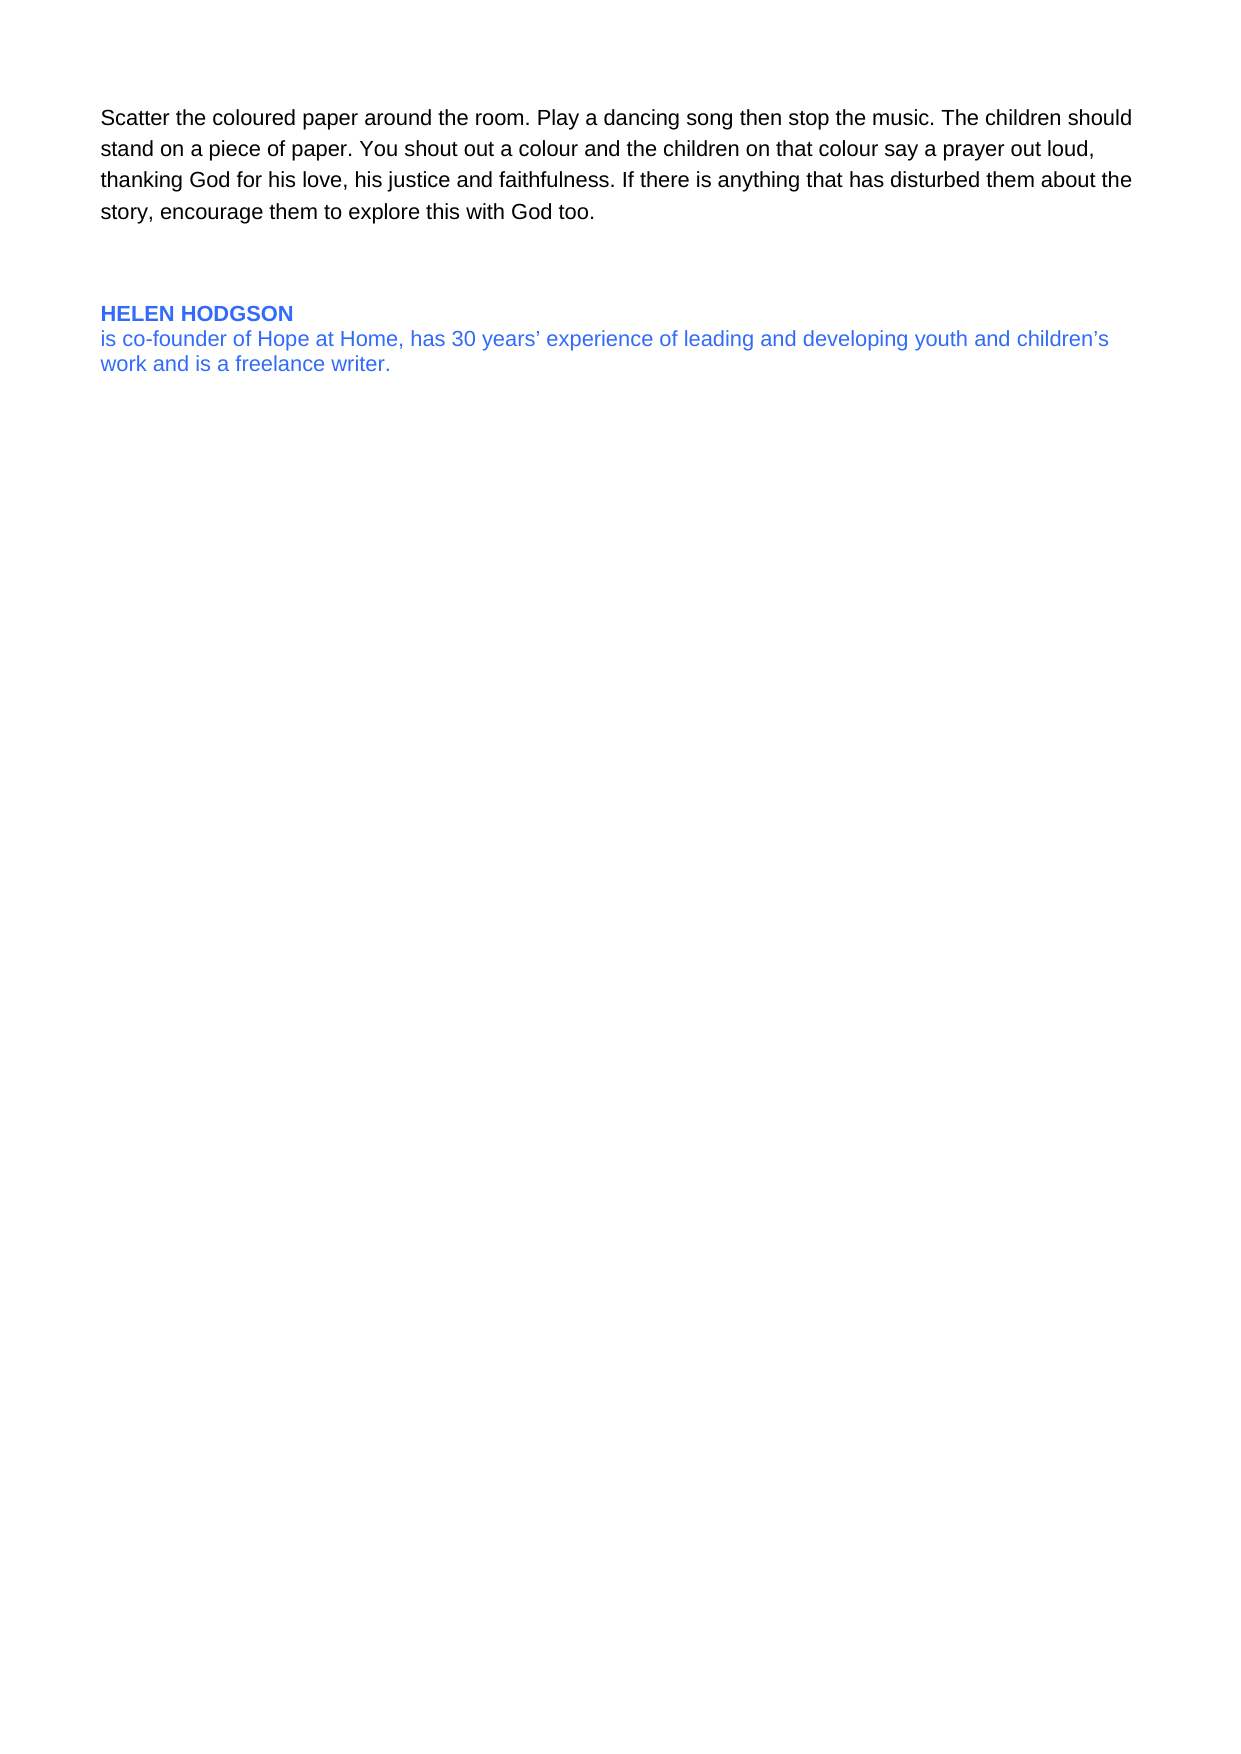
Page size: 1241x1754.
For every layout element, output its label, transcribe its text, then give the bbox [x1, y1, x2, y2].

text Scatter the coloured paper around the room. Play a dancing song then stop the music. The children should stand on a piece of paper. You shout out a colour and the children on that colour say a prayer out loud, thanking God for his love, his justice and faithfulness. If there is anything that has disturbed them about the story, encourage them to explore this with God too. [100, 100, 1140, 225]
text HELEN HODGSON [100, 300, 1140, 326]
text is co-founder of Hope at Home, has 30 years’ experience of leading and developing youth and children’s work and is a freelance writer. [100, 326, 1140, 376]
